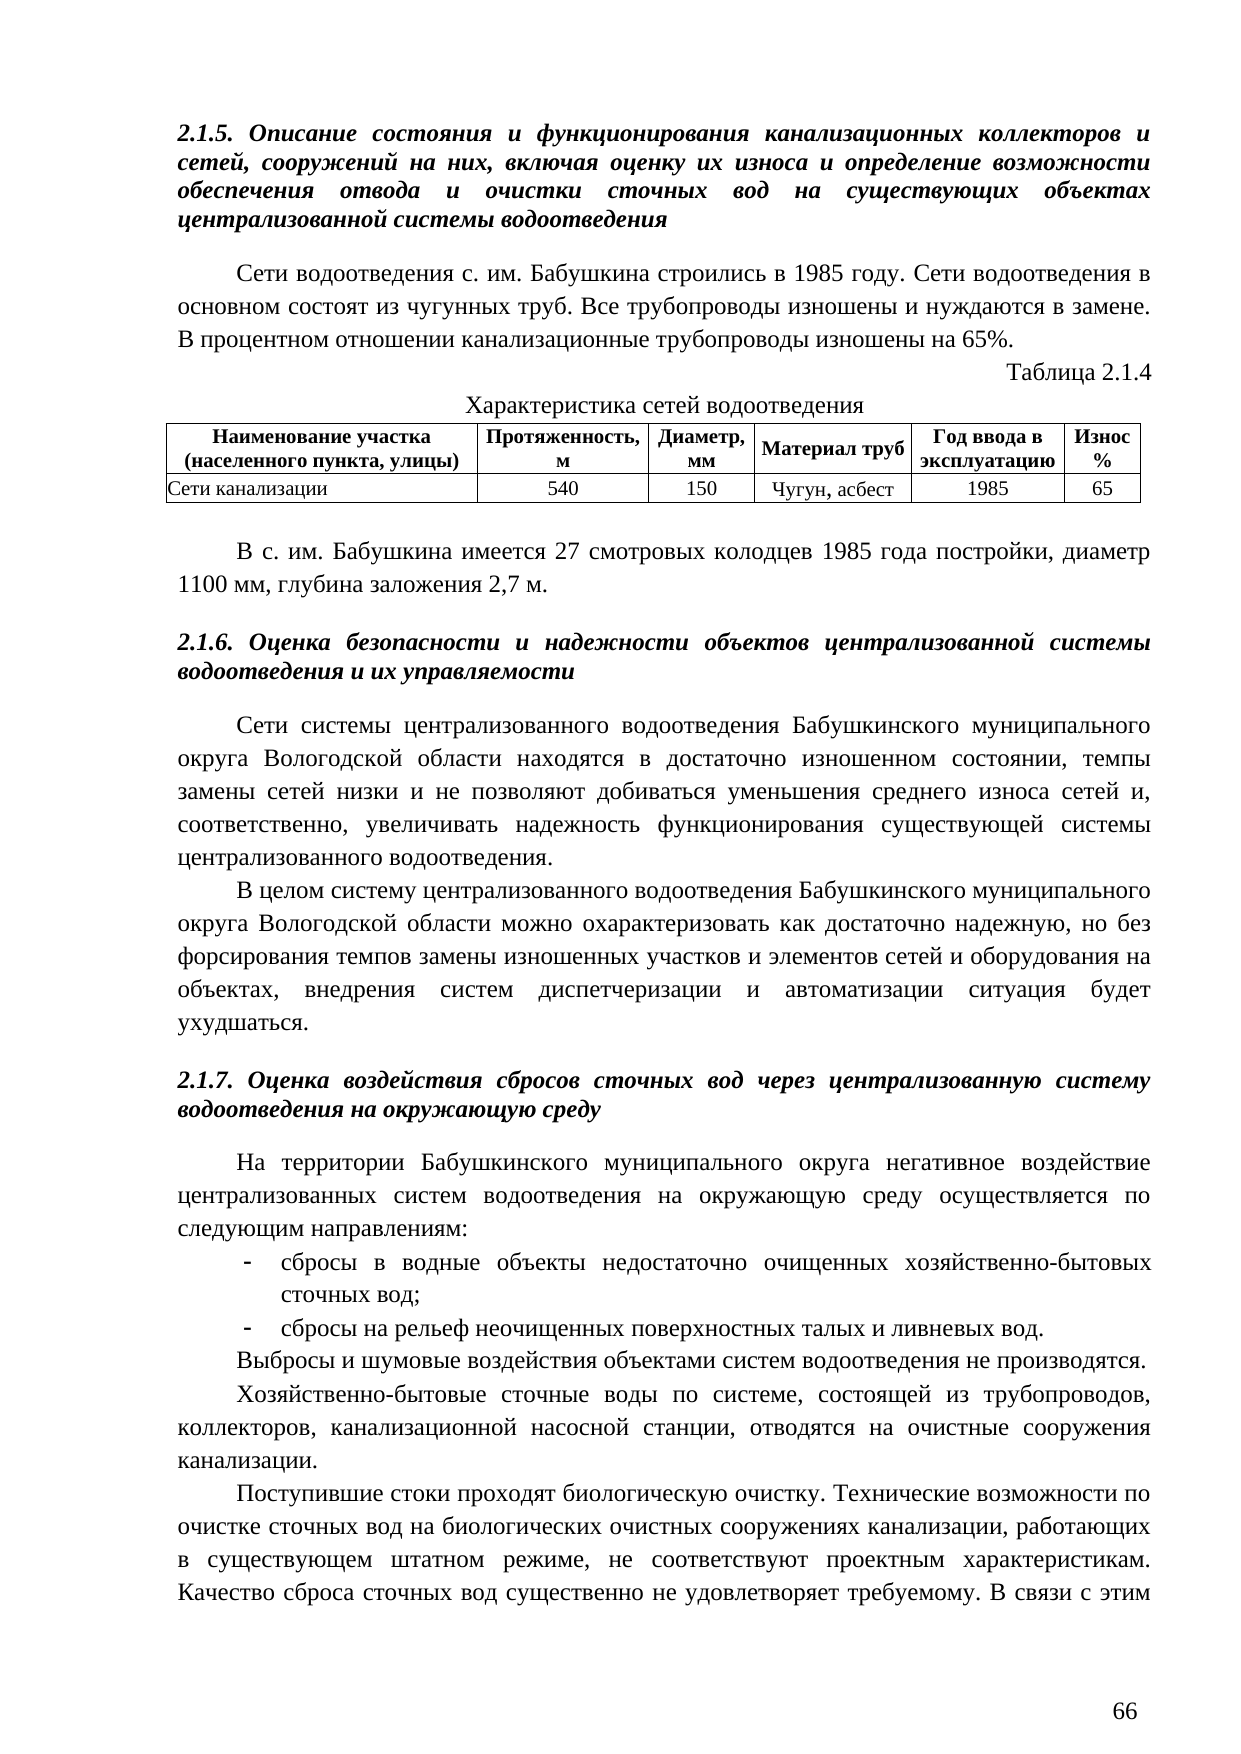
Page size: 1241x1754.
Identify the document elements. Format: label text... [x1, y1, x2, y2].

text На территории Бабушкинского муниципального округа негативное воздействие централизованных систем водоотведения на окружающую среду осуществляется по следующим направлениям: [177, 1147, 1152, 1242]
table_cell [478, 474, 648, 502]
text В целом систему централизованного водоотведения Бабушкинского муниципального округа Вологодской области можно охарактеризовать как достаточно надежную, но без форсирования темпов замены изношенных участков и элементов сетей и оборудования на объектах, внедрения систем диспетчеризации и автоматизации ситуация будет ухудшаться. [177, 875, 1152, 1036]
text Выбросы и шумовые воздействия объектами систем водоотведения не производятся. [177, 1346, 1152, 1374]
text Сети водоотведения с. им. Бабушкина строились в 1985 году. Сети водоотведения в основном состоят из чугунных труб. Все трубопроводы изношены и нуждаются в замене. В процентном отношении канализационные трубопроводы изношены на 65%. [177, 258, 1152, 353]
subtitle 2.1.7. Оценка воздействия сбросов сточных вод через централизованную систему водоотведения на окружающую среду [177, 1065, 1152, 1122]
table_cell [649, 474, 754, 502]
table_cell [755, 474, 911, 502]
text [177, 1478, 1152, 1606]
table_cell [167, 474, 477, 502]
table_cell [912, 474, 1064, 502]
list сбросы на рельеф неочищенных поверхностных талых и ливневых вод. [243, 1313, 1152, 1341]
list сбросы в водные объекты недостаточно очищенных хозяйственно-бытовых сточных вод; [243, 1247, 1152, 1308]
text Хозяйственно-бытовые сточные воды по системе, состоящей из трубопроводов, коллекторов, канализационной насосной станции, отводятся на очистные сооружения канализации. [177, 1379, 1152, 1473]
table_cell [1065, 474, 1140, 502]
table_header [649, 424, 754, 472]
text Характеристика сетей водоотведения [177, 390, 1152, 419]
text Сети системы централизованного водоотведения Бабушкинского муниципального округа Вологодской области находятся в достаточно изношенном состоянии, темпы замены сетей низки и не позволяют добиваться уменьшения среднего износа сетей и, соответственно, увеличивать надежность функционирования существующей системы централизованного водоотведения. [177, 710, 1152, 871]
subtitle 2.1.5. Описание состояния и функционирования канализационных коллекторов и сетей, сооружений на них, включая оценку их износа и определение возможности обеспечения отвода и очистки сточных вод на существующих объектах централизованной системы водоотведения [177, 118, 1152, 233]
subtitle 2.1.6. Оценка безопасности и надежности объектов централизованной системы водоотведения и их управляемости [177, 627, 1152, 685]
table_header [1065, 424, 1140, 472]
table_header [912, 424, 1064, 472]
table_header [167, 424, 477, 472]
text Таблица 2.1.4 [177, 357, 1152, 386]
text В с. им. Бабушкина имеется 27 смотровых колодцев 1985 года постройки, диаметр 1100 мм, глубина заложения 2,7 м. [177, 536, 1152, 598]
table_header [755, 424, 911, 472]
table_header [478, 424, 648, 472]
